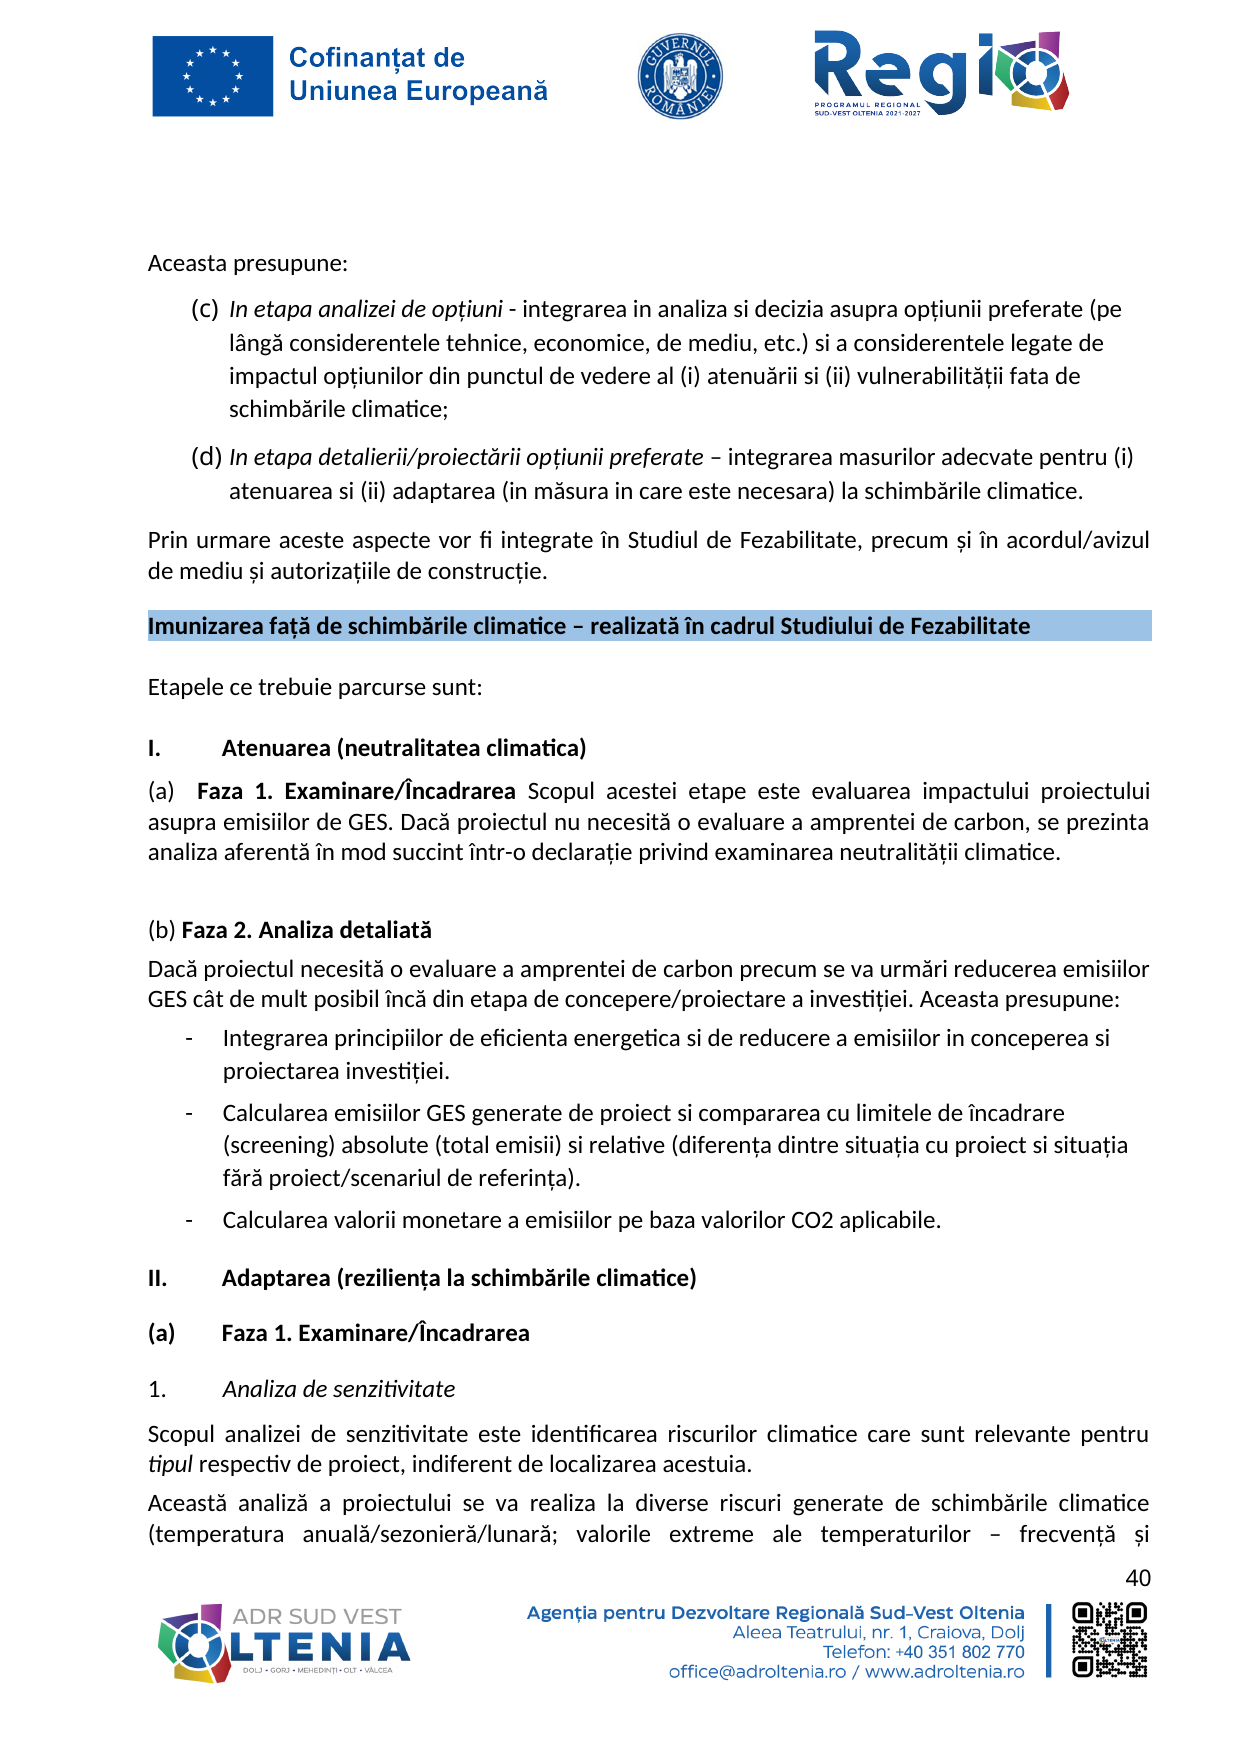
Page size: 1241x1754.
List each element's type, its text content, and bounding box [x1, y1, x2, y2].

picture [147, 31, 550, 120]
picture [812, 29, 1071, 119]
list In etapa detalierii/proiectării opțiunii preferate – integrarea masurilor adecvate pentru (i) atenuarea si (ii) adaptarea (in măsura in care este necesara) la schimbările climatice. [191, 438, 1152, 505]
text Imunizarea față de schimbările climatice – realizată în cadrul Studiului de Fezabilitate [148, 610, 1152, 641]
picture [633, 31, 728, 121]
text (a) Faza 1. Examinare/Încadrarea [148, 1317, 1152, 1348]
list Calcularea valorii monetare a emisiilor pe baza valorilor CO2 aplicabile. [185, 1204, 1152, 1234]
text Dacă proiectul necesită o evaluare a amprentei de carbon precum se va urmări reducerea emisiilor GES cât de mult posibil încă din etapa de concepere/proiectare a investiției. Aceasta presupune: [148, 953, 1152, 1014]
text (b) Faza 2. Analiza detaliată [148, 914, 1152, 945]
list Calcularea emisiilor GES generate de proiect si compararea cu limitele de încadrare (screening) absolute (total emisii) si relative (diferența dintre situația cu proiect si situația fără proiect/scenariul de referința). [185, 1097, 1152, 1193]
picture [148, 1593, 1152, 1691]
text Prin urmare aceste aspecte vor fi integrate în Studiul de Fezabilitate, precum și în acordul/avizul de mediu și autorizațiile de construcție. [148, 524, 1152, 585]
text Aceasta presupune: [148, 248, 1152, 278]
list Analiza de senzitivitate [148, 1373, 1152, 1403]
text II. Adaptarea (reziliența la schimbările climatice) [148, 1262, 1152, 1292]
text Etapele ce trebuie parcurse sunt: [148, 671, 1152, 702]
text Scopul analizei de senzitivitate este identificarea riscurilor climatice care sunt relevante pentru tipul respectiv de proiect, indiferent de localizarea acestuia. [148, 1418, 1152, 1479]
text (a) Faza 1. Examinare/Încadrarea Scopul acestei etape este evaluarea impactului proiectului asupra emisiilor de GES. Dacă proiectul nu necesită o evaluare a amprentei de carbon, se prezinta analiza aferentă în mod succint într-o declarație privind examinarea neutralității climatice. [148, 776, 1152, 867]
text I. Atenuarea (neutralitatea climatica) [148, 732, 1152, 763]
list Integrarea principiilor de eficienta energetica si de reducere a emisiilor in conceperea si proiectarea investiției. [185, 1022, 1152, 1086]
list In etapa analizei de opțiuni - integrarea in analiza si decizia asupra opțiunii preferate (pe lângă considerentele tehnice, economice, de mediu, etc.) si a considerentele legate de impactul opțiunilor din punctul de vedere al (i) atenuării si (ii) vulnerabilității fata de schimbările climatice; [191, 291, 1152, 423]
